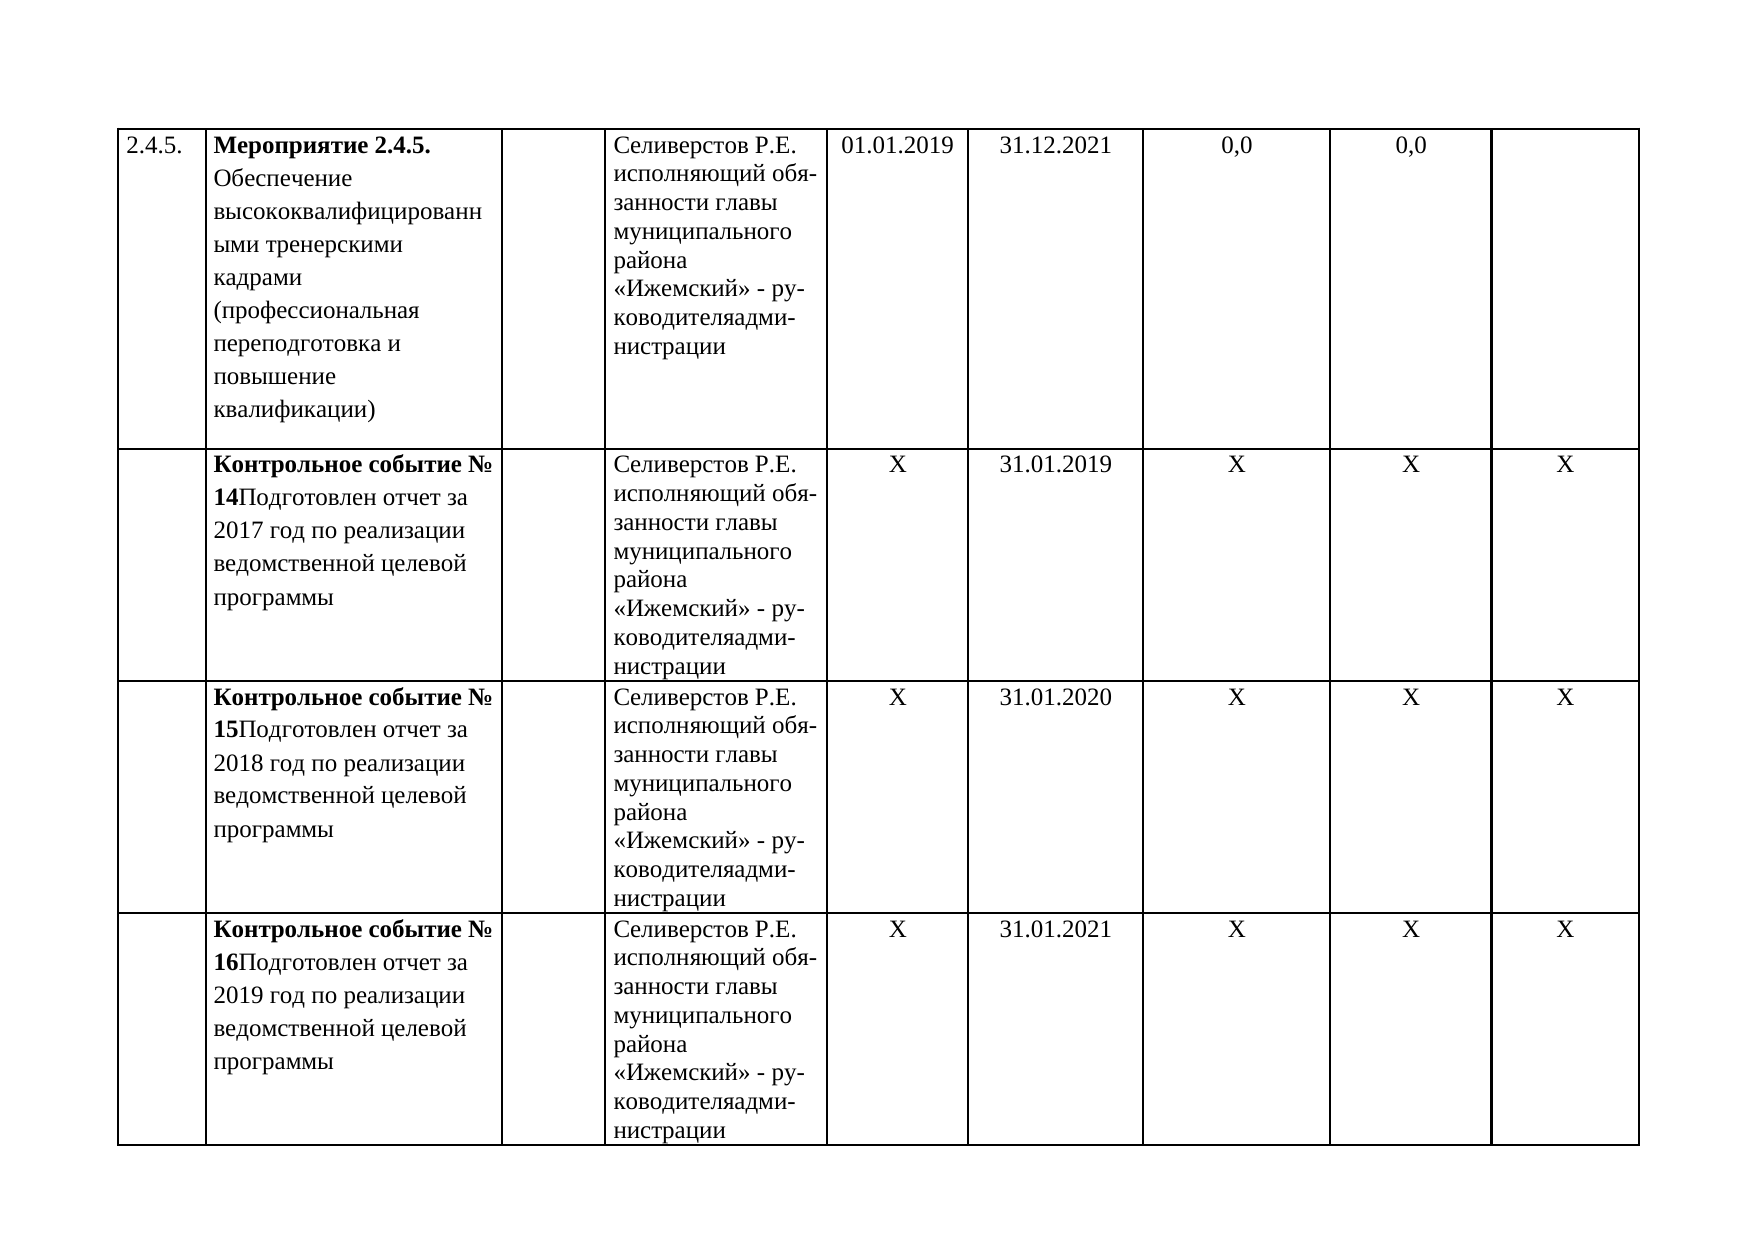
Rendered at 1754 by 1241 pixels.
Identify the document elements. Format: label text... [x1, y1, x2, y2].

table_cell [119, 682, 205, 912]
table_cell 31.12.2021 [969, 130, 1142, 447]
table_cell Мероприятие 2.4.5. Обеспечение высококвалифицированными тренерскими кадрами (профессиональная переподготовка и повышение квалификации) [207, 130, 501, 447]
table_cell [503, 130, 604, 447]
table_cell X [1331, 914, 1490, 1144]
table_cell 31.01.2020 [969, 682, 1142, 912]
table_cell X [828, 682, 967, 912]
table_cell 31.01.2021 [969, 914, 1142, 1144]
table_cell [119, 914, 205, 1144]
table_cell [606, 914, 826, 1144]
table_cell Контрольное событие № 14Подготовлен отчет за 2017 год по реализации ведомственной целевой программы [207, 450, 501, 679]
table_cell X [1493, 682, 1638, 912]
table_cell X [1493, 450, 1638, 679]
table_cell [503, 682, 604, 912]
table_cell Контрольное событие № 15Подготовлен отчет за 2018 год по реализации ведомственной целевой программы [207, 682, 501, 912]
table_cell X [1144, 450, 1329, 679]
table_cell X [828, 914, 967, 1144]
table_cell [503, 914, 604, 1144]
table_cell 01.01.2019 [828, 130, 967, 447]
table_cell [119, 450, 205, 679]
table_cell 0,0 [1144, 130, 1329, 447]
table_cell [1493, 130, 1638, 447]
table_cell [503, 450, 604, 679]
table_cell X [828, 450, 967, 679]
table_cell 31.01.2019 [969, 450, 1142, 679]
table_cell X [1331, 682, 1490, 912]
table_cell 2.4.5. [119, 130, 205, 447]
table_cell 0,0 [1331, 130, 1490, 447]
table_cell X [1493, 914, 1638, 1144]
table_cell Селиверстов Р.Е. исполняющий обя-занности главы муниципального района «Ижемский» - ру-ководителяадми-нистрации [606, 682, 826, 912]
table_cell X [1331, 450, 1490, 679]
table_cell Селиверстов Р.Е. исполняющий обя-занности главы муниципального района «Ижемский» - ру-ководителяадми-нистрации [606, 450, 826, 679]
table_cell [207, 914, 501, 1144]
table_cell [606, 130, 826, 447]
table_cell X [1144, 682, 1329, 912]
table_cell X [1144, 914, 1329, 1144]
